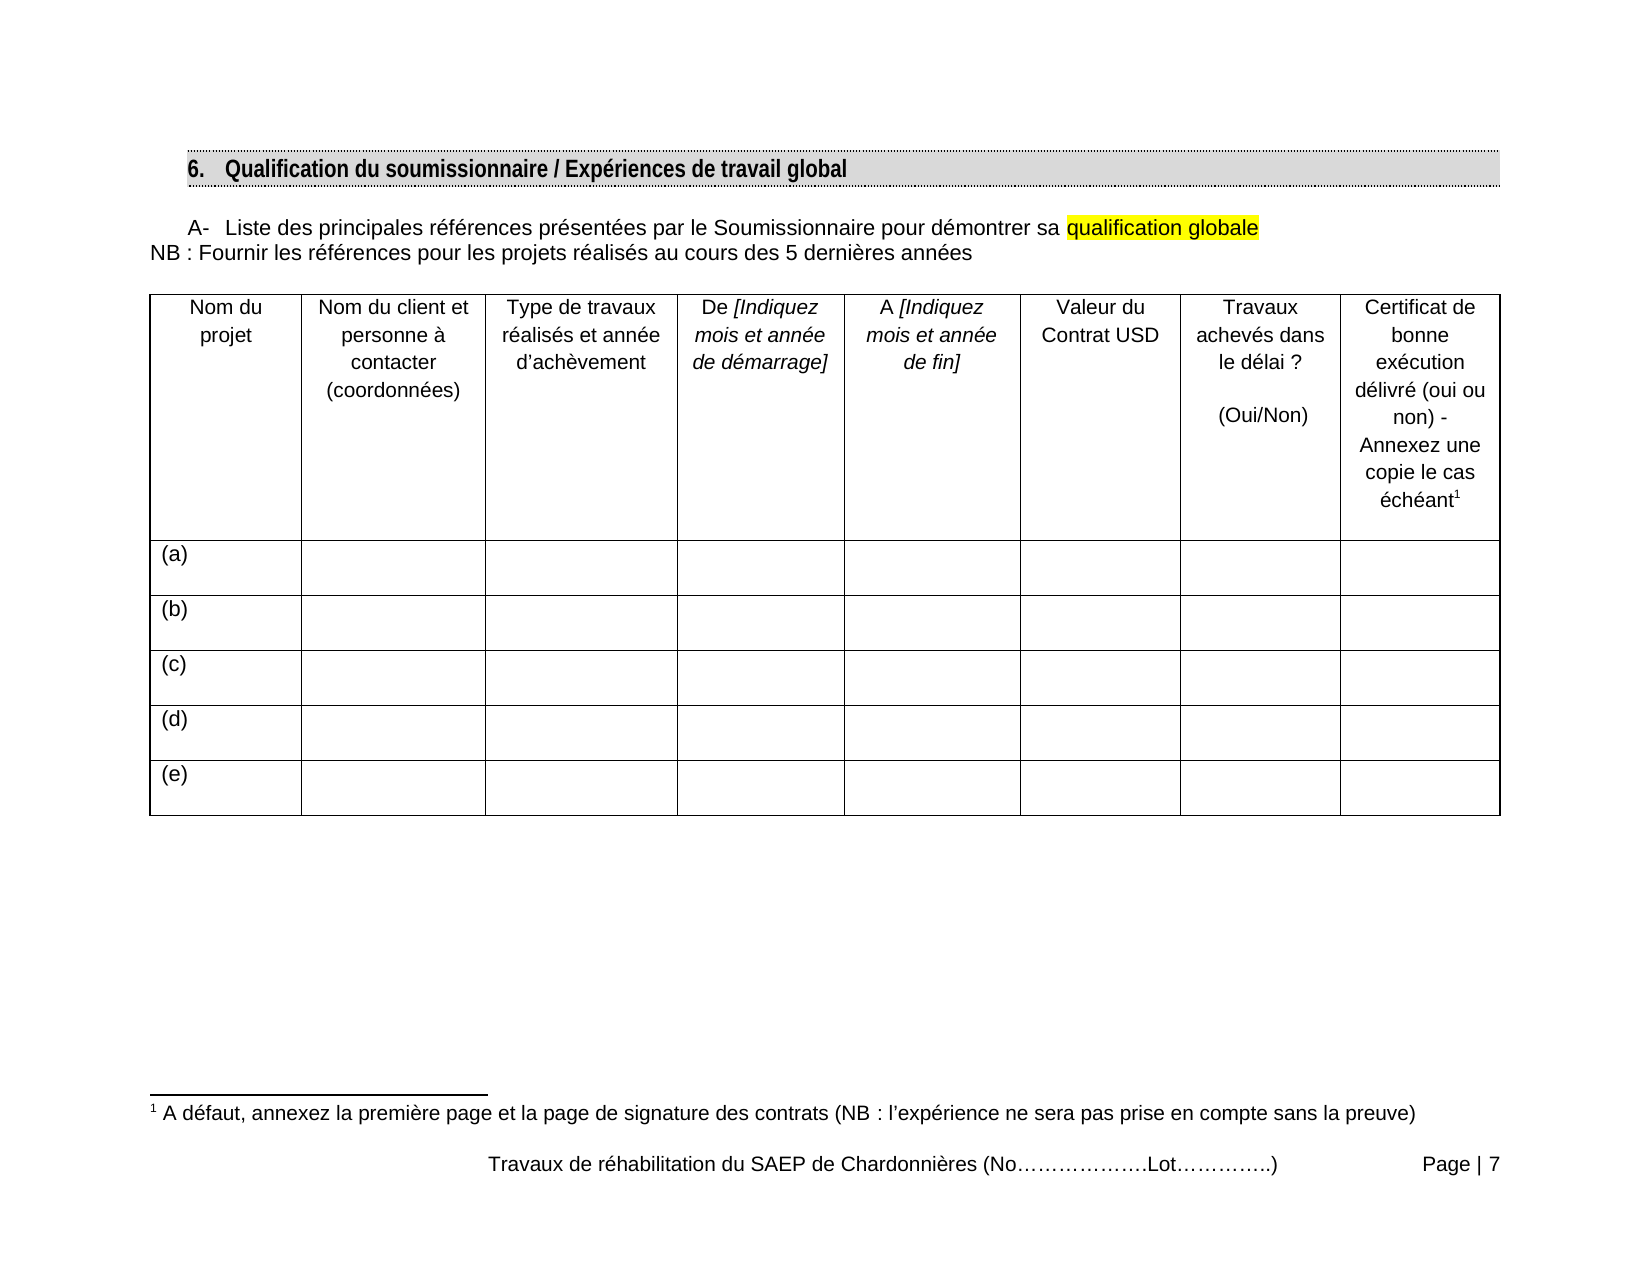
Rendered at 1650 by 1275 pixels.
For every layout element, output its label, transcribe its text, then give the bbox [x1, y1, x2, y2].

table_cell [486, 541, 677, 595]
table_cell [845, 706, 1020, 760]
subtitle Qualification du soumissionnaire / Expériences de travail global [187, 150, 1500, 187]
table_cell (d) [151, 706, 301, 760]
table_cell [1341, 761, 1499, 815]
table_cell [1341, 596, 1499, 650]
table_cell [1021, 761, 1180, 815]
table_cell [1181, 761, 1340, 815]
table_cell [1341, 706, 1499, 760]
table_header Valeur du Contrat USD [1021, 295, 1180, 540]
table_cell [1181, 651, 1340, 705]
table_cell (b) [151, 596, 301, 650]
table_cell [302, 761, 485, 815]
table_cell [1181, 596, 1340, 650]
table_cell [302, 596, 485, 650]
table_cell [845, 651, 1020, 705]
table_header Nom du projet [151, 295, 301, 540]
table_cell [1021, 541, 1180, 595]
text NB : Fournir les références pour les projets réalisés au cours des 5 dernières années [150, 240, 1500, 265]
table_cell [486, 651, 677, 705]
table_cell [678, 761, 844, 815]
table_cell [1341, 541, 1499, 595]
table_cell [1341, 651, 1499, 705]
table_header Nom du client et personne à contacter (coordonnées) [302, 295, 485, 540]
table_cell (a) [151, 541, 301, 595]
table_header A [Indiquez mois et année de fin] [845, 295, 1020, 540]
table_cell [678, 596, 844, 650]
table_cell (c) [151, 651, 301, 705]
table_cell [302, 706, 485, 760]
table_header Travaux achevés dans le délai ? (Oui/Non) [1181, 295, 1340, 540]
table_cell [678, 541, 844, 595]
table_cell [678, 651, 844, 705]
table_cell [486, 761, 677, 815]
table_cell [1021, 596, 1180, 650]
table_header De [Indiquez mois et année de démarrage] [678, 295, 844, 540]
table_header Certificat de bonne exécution délivré (oui ou non) - Annexez une copie le cas échéant [1341, 295, 1499, 540]
table_cell [1181, 706, 1340, 760]
table_cell [1181, 541, 1340, 595]
table_cell [486, 706, 677, 760]
table_cell [302, 541, 485, 595]
table_cell [1021, 706, 1180, 760]
table_cell [845, 541, 1020, 595]
list Liste des principales références présentées par le Soumissionnaire pour démontrer sa qualification globale [187, 212, 1500, 240]
table_cell [1021, 651, 1180, 705]
table_cell [845, 596, 1020, 650]
table_cell [845, 761, 1020, 815]
table_header Type de travaux réalisés et année d’achèvement [486, 295, 677, 540]
table_cell [678, 706, 844, 760]
table_cell [486, 596, 677, 650]
table_cell [302, 651, 485, 705]
table_cell (e) [151, 761, 301, 815]
